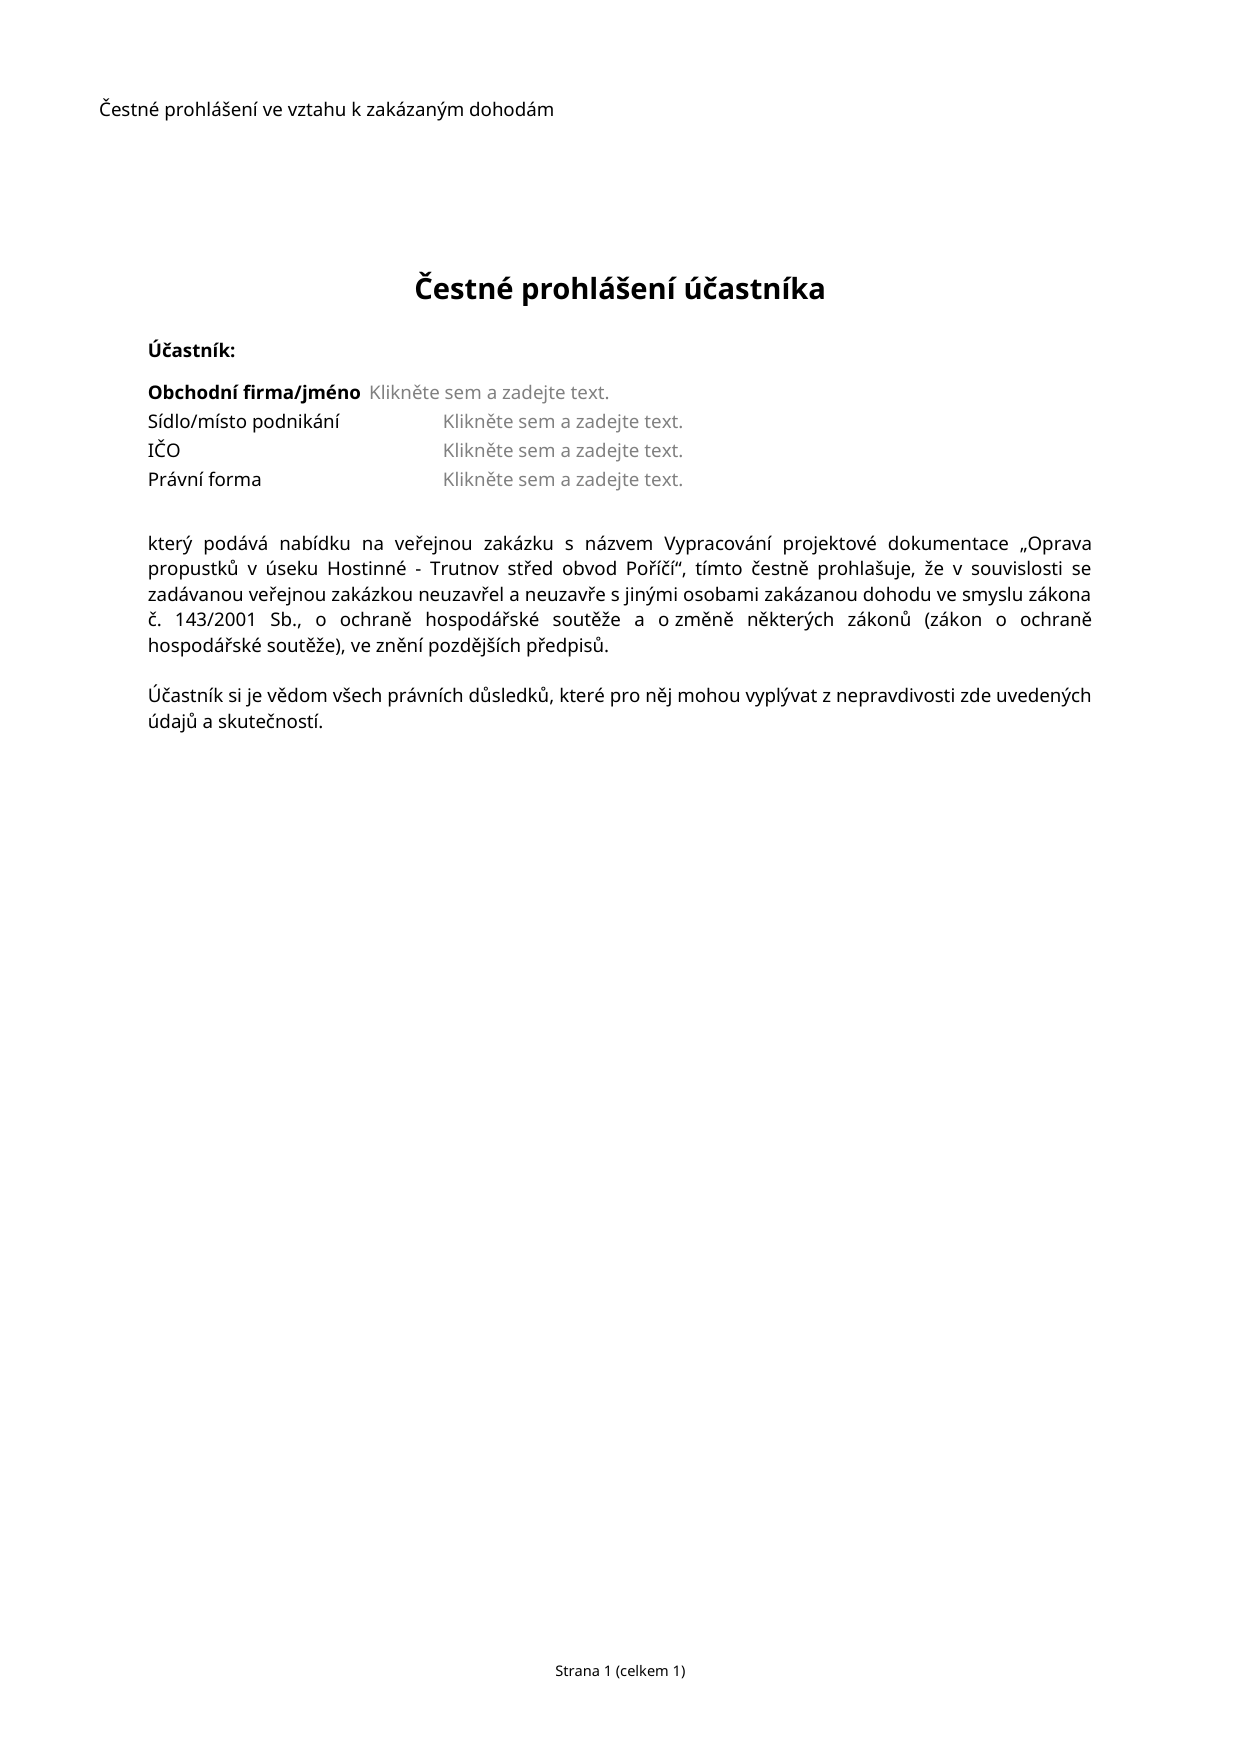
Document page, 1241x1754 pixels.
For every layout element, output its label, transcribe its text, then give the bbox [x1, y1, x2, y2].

title Čestné prohlášení účastníka [148, 268, 1093, 308]
text Právní forma [148, 463, 1093, 492]
text Obchodní firma/jméno [148, 376, 1093, 405]
text který podává nabídku na veřejnou zakázku s názvem Vypracování projektové dokumentace „Oprava propustků v úseku Hostinné - Trutnov střed obvod Poříčí“, tímto čestně prohlašuje, že v souvislosti se zadávanou veřejnou zakázkou neuzavřel a neuzavře s jinými osobami zakázanou dohodu ve smyslu zákona č. 143/2001 Sb., o ochraně hospodářské soutěže a o změně některých zákonů (zákon o ochraně hospodářské soutěže), ve znění pozdějších předpisů. [148, 530, 1093, 658]
text Účastník si je vědom všech právních důsledků, které pro něj mohou vyplývat z nepravdivosti zde uvedených údajů a skutečností. [148, 683, 1093, 734]
text Sídlo/místo podnikání [148, 405, 1093, 434]
text Účastník: [148, 333, 1093, 364]
text IČO [148, 434, 1093, 463]
